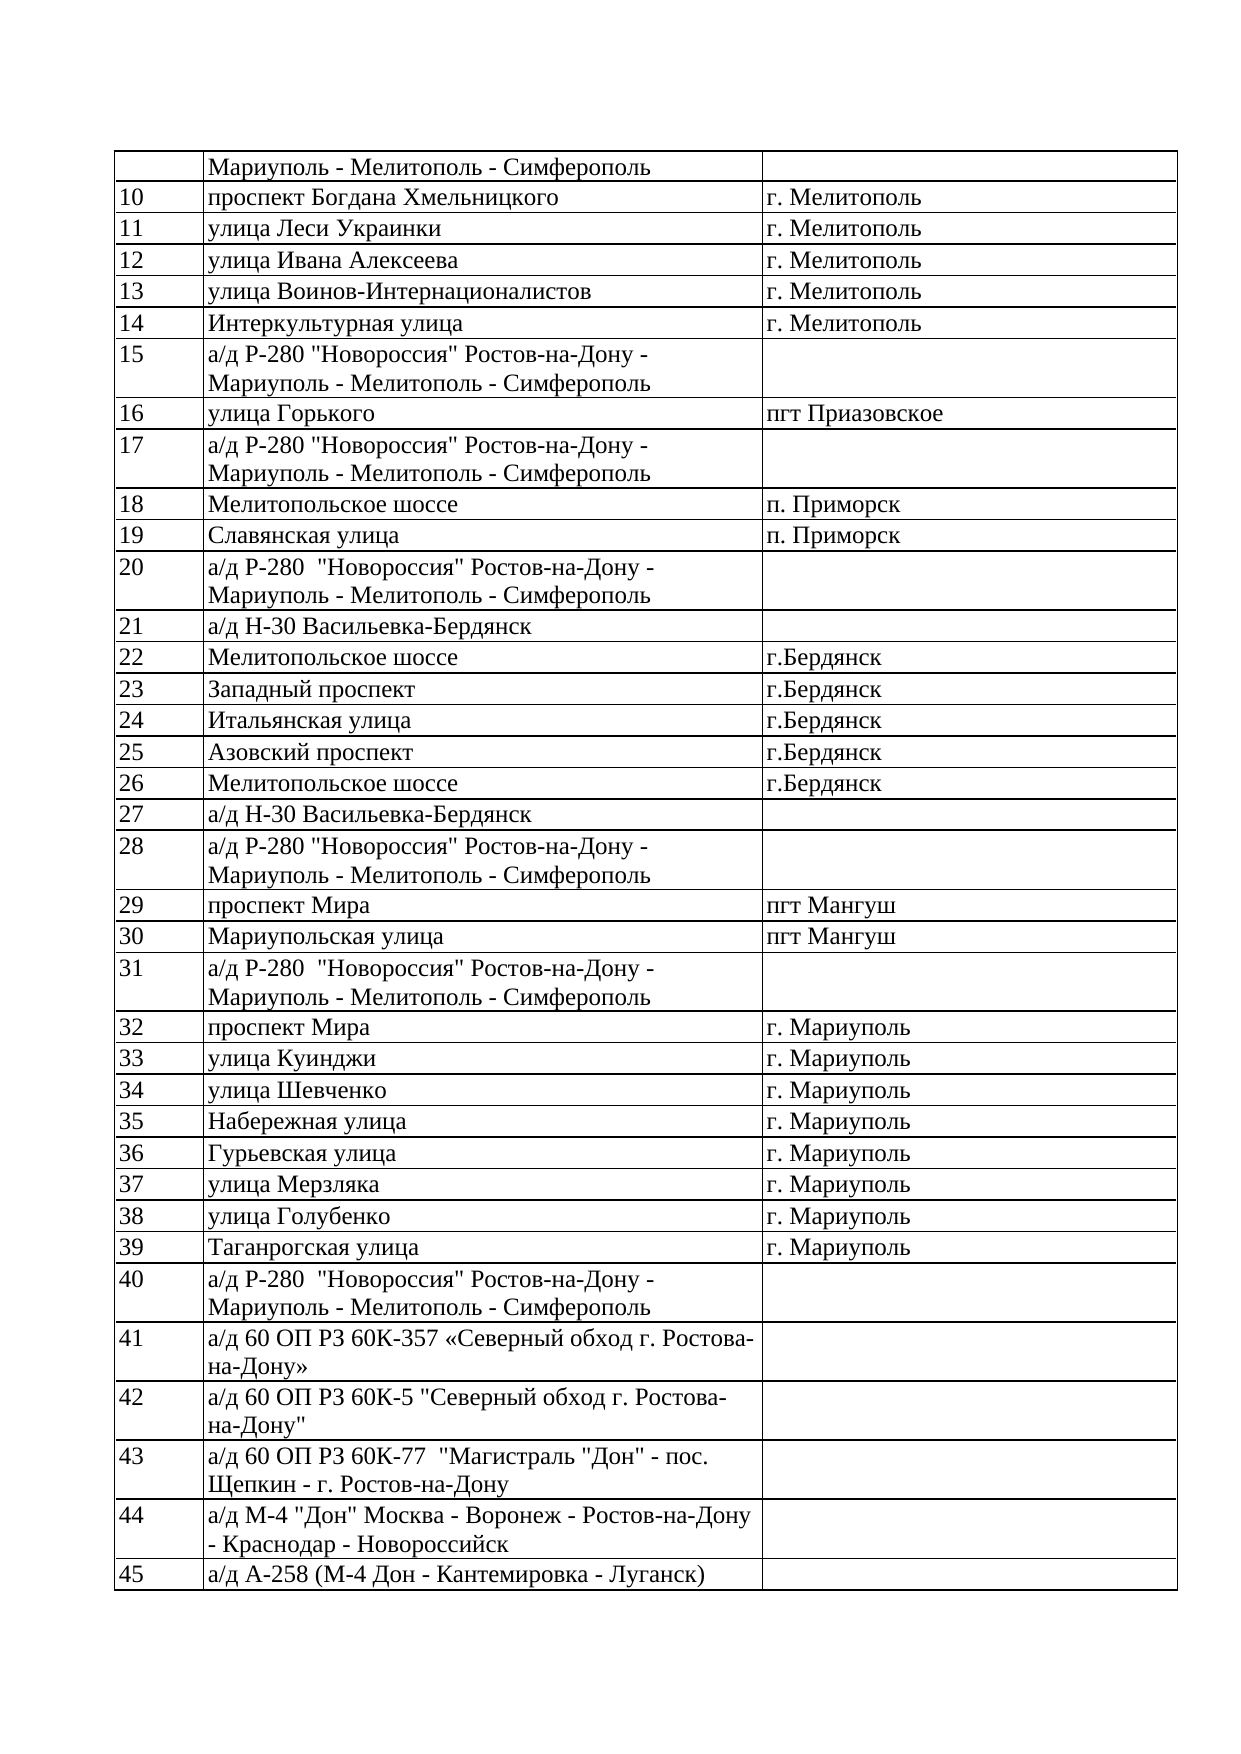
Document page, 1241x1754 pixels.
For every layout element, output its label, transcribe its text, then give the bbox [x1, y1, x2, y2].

table_cell Таганрогская улица [204, 1232, 762, 1262]
table_cell 24 [115, 705, 203, 735]
table_cell 36 [115, 1137, 203, 1168]
table_cell г.Бердянск [763, 735, 1177, 766]
table_cell 23 [115, 673, 203, 703]
table_cell г.Бердянск [763, 672, 1177, 703]
table_cell Мелитопольское шоссе [204, 489, 762, 519]
table_cell г.Бердянск [763, 766, 1177, 798]
table_cell [763, 1321, 1177, 1380]
table_cell г. Мариуполь [763, 1042, 1177, 1073]
table_cell улица Шевченко [204, 1075, 762, 1105]
table_cell 13 [115, 276, 203, 306]
table_cell 33 [115, 1043, 203, 1073]
table_cell 37 [115, 1169, 203, 1199]
table_cell улица Воинов-Интернационалистов [204, 276, 762, 306]
table_cell Западный проспект [204, 674, 762, 703]
table_cell а/д Р-280 "Новороссия" Ростов-на-Дону - Мариуполь - Мелитополь - Симферополь [204, 430, 762, 487]
table_cell 17 [115, 429, 203, 487]
table_cell а/д Р-280 "Новороссия" Ростов-на-Дону - Мариуполь - Мелитополь - Симферополь [204, 552, 762, 609]
table_cell 21 [115, 610, 203, 641]
table_cell улица Леси Украинки [204, 213, 762, 243]
table_cell проспект Мира [204, 890, 762, 920]
table_cell г. Мелитополь [763, 180, 1177, 212]
table_cell 31 [115, 953, 203, 1010]
table_cell Гурьевская улица [204, 1138, 762, 1168]
table_cell а/д Н-30 Васильевка-Бердянск [204, 800, 762, 829]
table_cell 14 [115, 307, 203, 338]
table_cell проспект Богдана Хмельницкого [204, 182, 762, 212]
table_cell 29 [115, 890, 203, 920]
table_cell [763, 428, 1177, 487]
table_cell 10 [115, 181, 203, 212]
table_cell [763, 152, 1177, 180]
table_cell а/д 60 ОП РЗ 60К-5 "Северный обход г. Ростова-на-Дону" [204, 1382, 762, 1439]
table_cell 9 [115, 152, 203, 180]
table_cell [763, 338, 1177, 397]
table_cell улица Ивана Алексеева [204, 245, 762, 275]
table_cell 27 [115, 799, 203, 829]
table_cell 15 [115, 339, 203, 397]
table_cell [763, 951, 1177, 1010]
table_cell а/д Р-280 "Новороссия" Ростов-на-Дону - Мариуполь - Мелитополь - Симферополь [204, 1264, 762, 1321]
table_cell 35 [115, 1106, 203, 1136]
table_cell г. Мелитополь [763, 243, 1177, 275]
table_cell а/д А-258 (М-4 Дон - Кантемировка - Луганск) [204, 1559, 762, 1589]
table_cell 40 [115, 1263, 203, 1321]
table_cell 30 [115, 921, 203, 951]
table_cell г. Мелитополь [763, 212, 1177, 243]
table_cell г. Мелитополь [763, 275, 1177, 306]
table_cell Мелитопольское шоссе [204, 768, 762, 798]
table_cell Мелитопольское шоссе [204, 642, 762, 672]
table_cell 11 [115, 213, 203, 243]
table_cell а/д М-4 "Дон" Москва - Воронеж - Ростов-на-Дону - Краснодар - Новороссийск [204, 1500, 762, 1557]
table_cell улица Горького [204, 398, 762, 428]
table_cell Азовский проспект [204, 737, 762, 766]
table_cell 34 [115, 1074, 203, 1105]
table_cell г. Мариуполь [763, 1073, 1177, 1105]
table_cell г.Бердянск [763, 641, 1177, 672]
table_cell 18 [115, 488, 203, 519]
table_cell 42 [115, 1381, 203, 1439]
table_cell 43 [115, 1440, 203, 1498]
table_cell пгт Приазовское [763, 397, 1177, 428]
table_cell 12 [115, 244, 203, 275]
table_cell г. Мариуполь [763, 1105, 1177, 1136]
table_cell [763, 1380, 1177, 1439]
table_cell улица Куинджи [204, 1043, 762, 1073]
table_cell а/д Р-280 "Новороссия" Ростов-на-Дону - Мариуполь - Мелитополь - Симферополь [204, 831, 762, 888]
table_cell Мариупольская улица [204, 922, 762, 951]
table_cell улица Мерзляка [204, 1169, 762, 1199]
table_cell г. Мариуполь [763, 1199, 1177, 1231]
table_cell проспект Мира [204, 1012, 762, 1042]
table_cell 28 [115, 830, 203, 888]
table_cell а/д Р-280 "Новороссия" Ростов-на-Дону - Мариуполь - Мелитополь - Симферополь [204, 953, 762, 1010]
table_cell Итальянская улица [204, 705, 762, 735]
table_cell 38 [115, 1200, 203, 1231]
table_cell 26 [115, 768, 203, 798]
table_cell г. Мариуполь [763, 1168, 1177, 1199]
table_cell г. Мелитополь [763, 306, 1177, 338]
table_cell [763, 609, 1177, 641]
table_cell 41 [115, 1322, 203, 1380]
table_cell а/д Р-280 "Новороссия" Ростов-на-Дону - Мариуполь - Мелитополь - Симферополь [204, 339, 762, 397]
table_cell [763, 829, 1177, 888]
table_cell [763, 1498, 1177, 1557]
table_cell 19 [115, 520, 203, 550]
table_cell Набережная улица [204, 1106, 762, 1136]
table_cell 25 [115, 736, 203, 766]
table_cell г. Мариуполь [763, 1136, 1177, 1168]
table_cell пгт Мангуш [763, 889, 1177, 920]
table_cell 32 [115, 1011, 203, 1042]
table_cell г.Бердянск [763, 704, 1177, 735]
table_cell [763, 1262, 1177, 1321]
table_cell 22 [115, 642, 203, 672]
table_cell 20 [115, 551, 203, 609]
table_cell [763, 1558, 1177, 1589]
table_cell [763, 798, 1177, 829]
table_cell [763, 550, 1177, 609]
table_cell п. Приморск [763, 487, 1177, 519]
table_cell 45 [115, 1559, 203, 1589]
table_cell п. Приморск [763, 519, 1177, 550]
table_cell улица Голубенко [204, 1201, 762, 1231]
table_cell а/д 60 ОП РЗ 60К-357 «Северный обход г. Ростова-на-Дону» [204, 1323, 762, 1380]
table_cell пгт Мангуш [763, 920, 1177, 951]
table_cell 16 [115, 398, 203, 428]
table_cell Славянская улица [204, 520, 762, 550]
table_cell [204, 152, 762, 180]
table_cell [763, 1439, 1177, 1498]
table_cell а/д Н-30 Васильевка-Бердянск [204, 611, 762, 641]
table_cell г. Мариуполь [763, 1010, 1177, 1042]
table_cell 44 [115, 1499, 203, 1557]
table_cell 39 [115, 1232, 203, 1262]
table_cell Интеркультурная улица [204, 308, 762, 338]
table_cell г. Мариуполь [763, 1231, 1177, 1262]
table_cell а/д 60 ОП РЗ 60К-77 "Магистраль "Дон" - пос. Щепкин - г. Ростов-на-Дону [204, 1441, 762, 1498]
